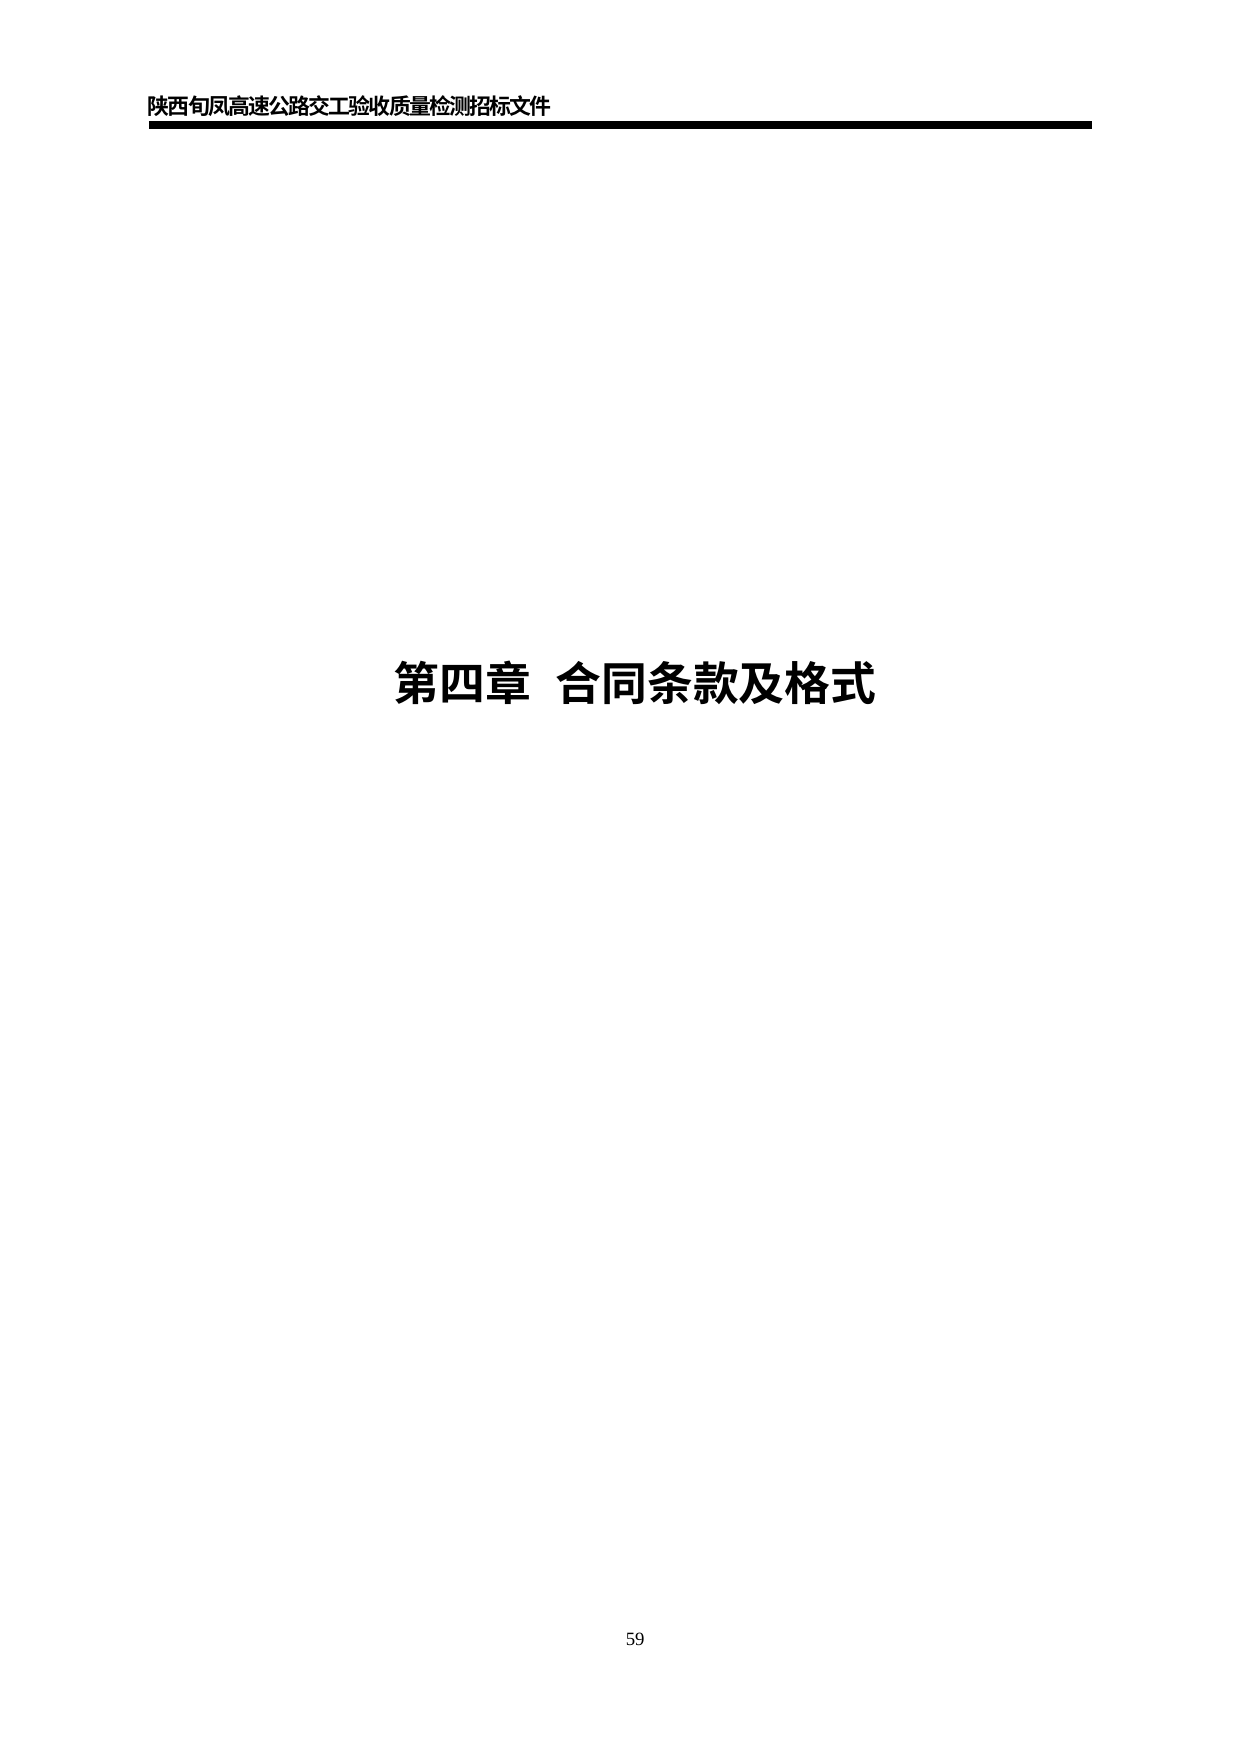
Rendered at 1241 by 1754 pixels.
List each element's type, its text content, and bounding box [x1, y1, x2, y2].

subtitle 合同条款及格式 [148, 647, 1122, 713]
